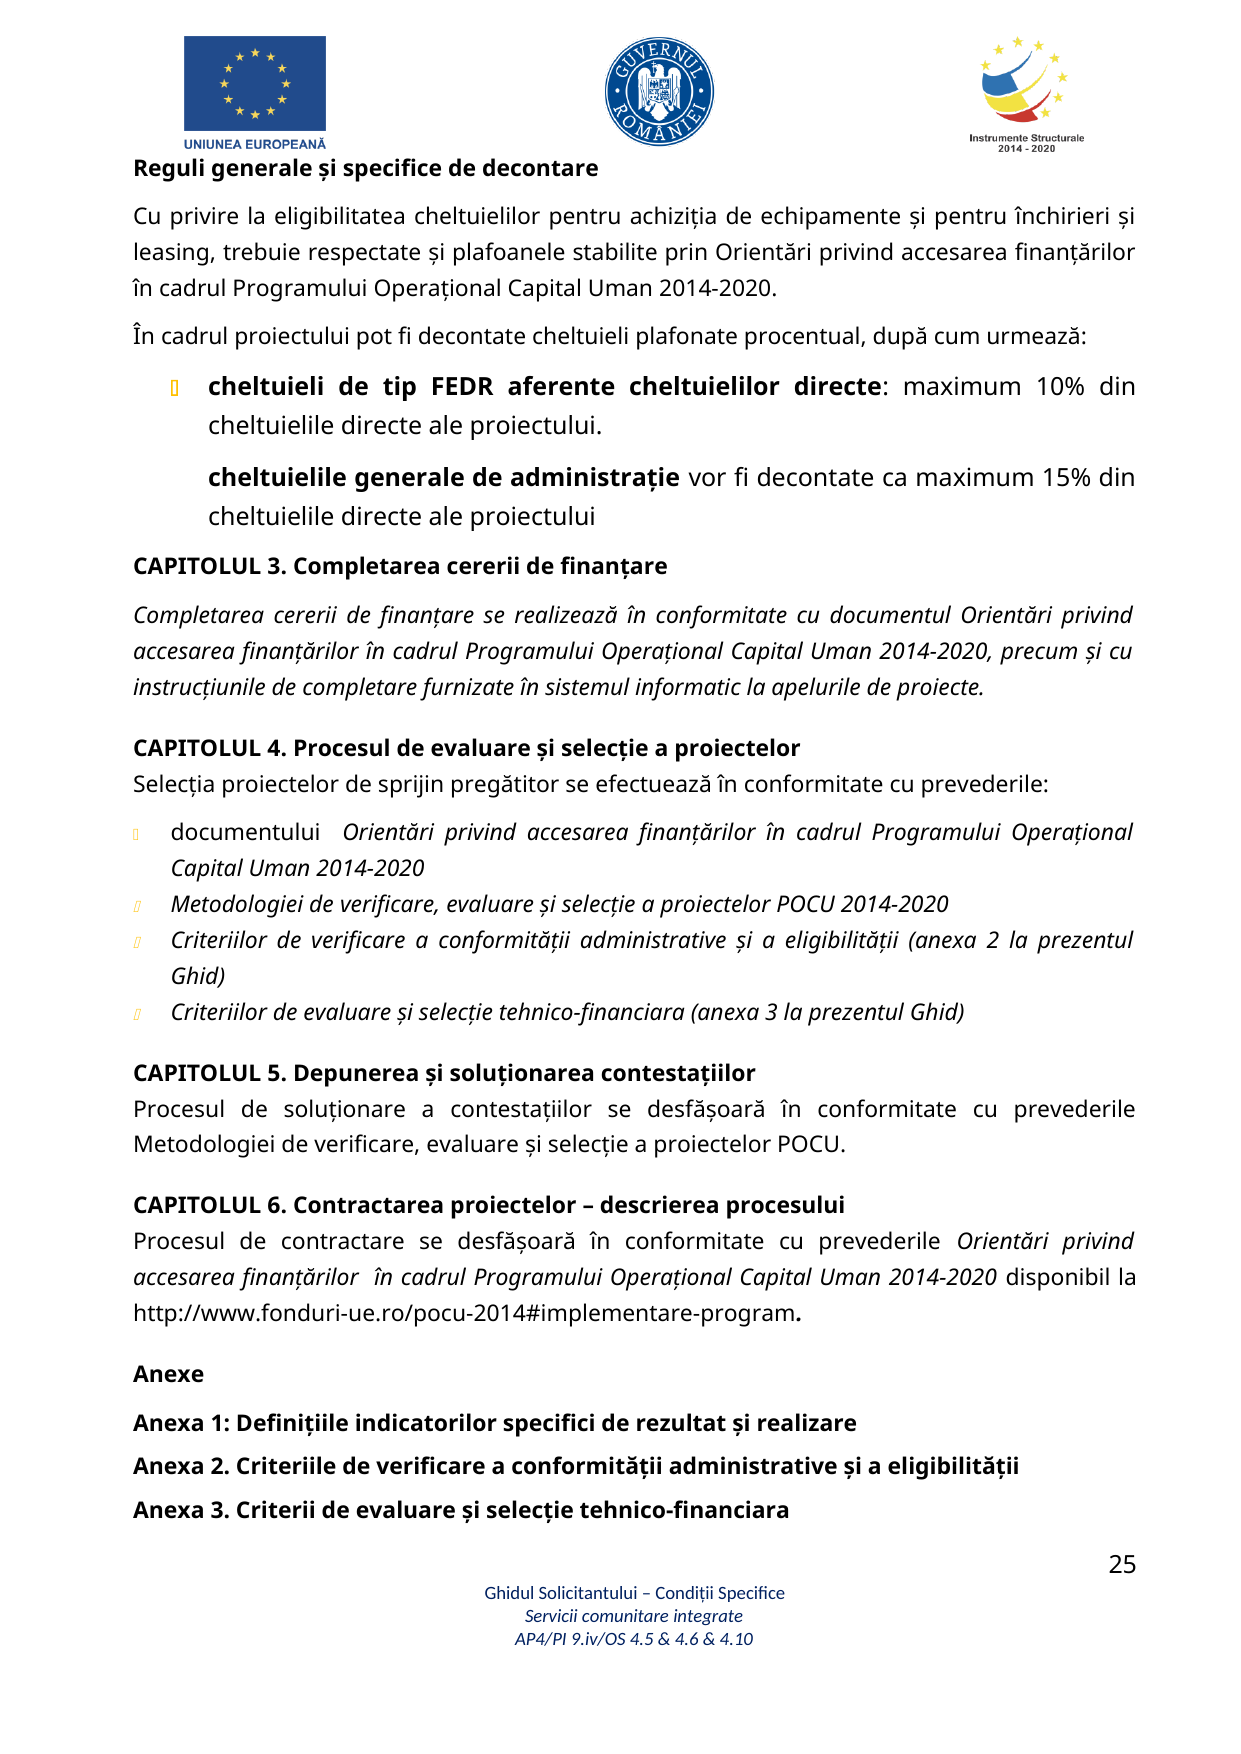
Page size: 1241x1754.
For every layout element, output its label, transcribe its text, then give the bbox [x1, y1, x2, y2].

list Criteriilor de evaluare și selecție tehnico-financiara (anexa 3 la prezentul Ghid) [133, 996, 1137, 1027]
text Procesul de soluționare a contestațiilor se desfășoară în conformitate cu prevederile Metodologiei de verificare, evaluare și selecție a proiectelor POCU. [133, 1092, 1137, 1160]
text Reguli generale și specifice de decontare [133, 48, 1137, 183]
picture [184, 36, 326, 48]
text Procesul de contractare se desfășoară în conformitate cu prevederile Orientări privind accesarea finanțărilor în cadrul Programului Operațional Capital Uman 2014-2020 disponibil la http://www.fonduri-ue.ro/pocu-2014#implementare-program. [133, 1225, 1137, 1328]
picture [603, 35, 715, 48]
list Criteriilor de verificare a conformității administrative și a eligibilității (anexa 2 la prezentul Ghid) [133, 924, 1137, 991]
text Selecția proiectelor de sprijin pregătitor se efectuează în conformitate cu prevederile: [133, 767, 1137, 799]
picture [970, 36, 1084, 48]
subtitle CAPITOLUL 4. Procesul de evaluare și selecție a proiectelor [133, 732, 1137, 763]
subtitle Anexe [133, 1358, 1137, 1389]
subtitle CAPITOLUL 6. Contractarea proiectelor – descrierea procesului [133, 1189, 1137, 1221]
text În cadrul proiectului pot fi decontate cheltuieli plafonate procentual, după cum urmează: [133, 320, 1137, 351]
text Completarea cererii de finanțare se realizează în conformitate cu documentul Orientări privind accesarea finanțărilor în cadrul Programului Operațional Capital Uman 2014-2020, precum și cu instrucțiunile de completare furnizate în sistemul informatic la apelurile de proiecte. [133, 599, 1137, 702]
text Cu privire la eligibilitatea cheltuielilor pentru achiziția de echipamente și pentru închirieri și leasing, trebuie respectate și plafoanele stabilite prin Orientări privind accesarea finanțărilor în cadrul Programului Operațional Capital Uman 2014-2020. [133, 200, 1137, 303]
list Metodologiei de verificare, evaluare și selecție a proiectelor POCU 2014-2020 [133, 888, 1137, 919]
list cheltuielile generale de administrație vor fi decontate ca maximum 15% din cheltuielile directe ale proiectului [208, 459, 1137, 533]
text Anexa 1: Definițiile indicatorilor specifici de rezultat și realizare [133, 1407, 1137, 1438]
list cheltuieli de tip FEDR aferente cheltuielilor directe: maximum 10% din cheltuielile directe ale proiectului. [170, 369, 1137, 442]
text Anexa 3. Criterii de evaluare și selecție tehnico-financiara [133, 1494, 1137, 1525]
list CAPITOLUL 3. Completarea cererii de finanțare [133, 550, 1137, 582]
text Anexa 2. Criteriile de verificare a conformității administrative și a eligibilității [133, 1450, 1137, 1482]
list documentului Orientări privind accesarea finanțărilor în cadrul Programului Operațional Capital Uman 2014-2020 [133, 816, 1137, 883]
subtitle CAPITOLUL 5. Depunerea și soluționarea contestațiilor [133, 1057, 1137, 1088]
